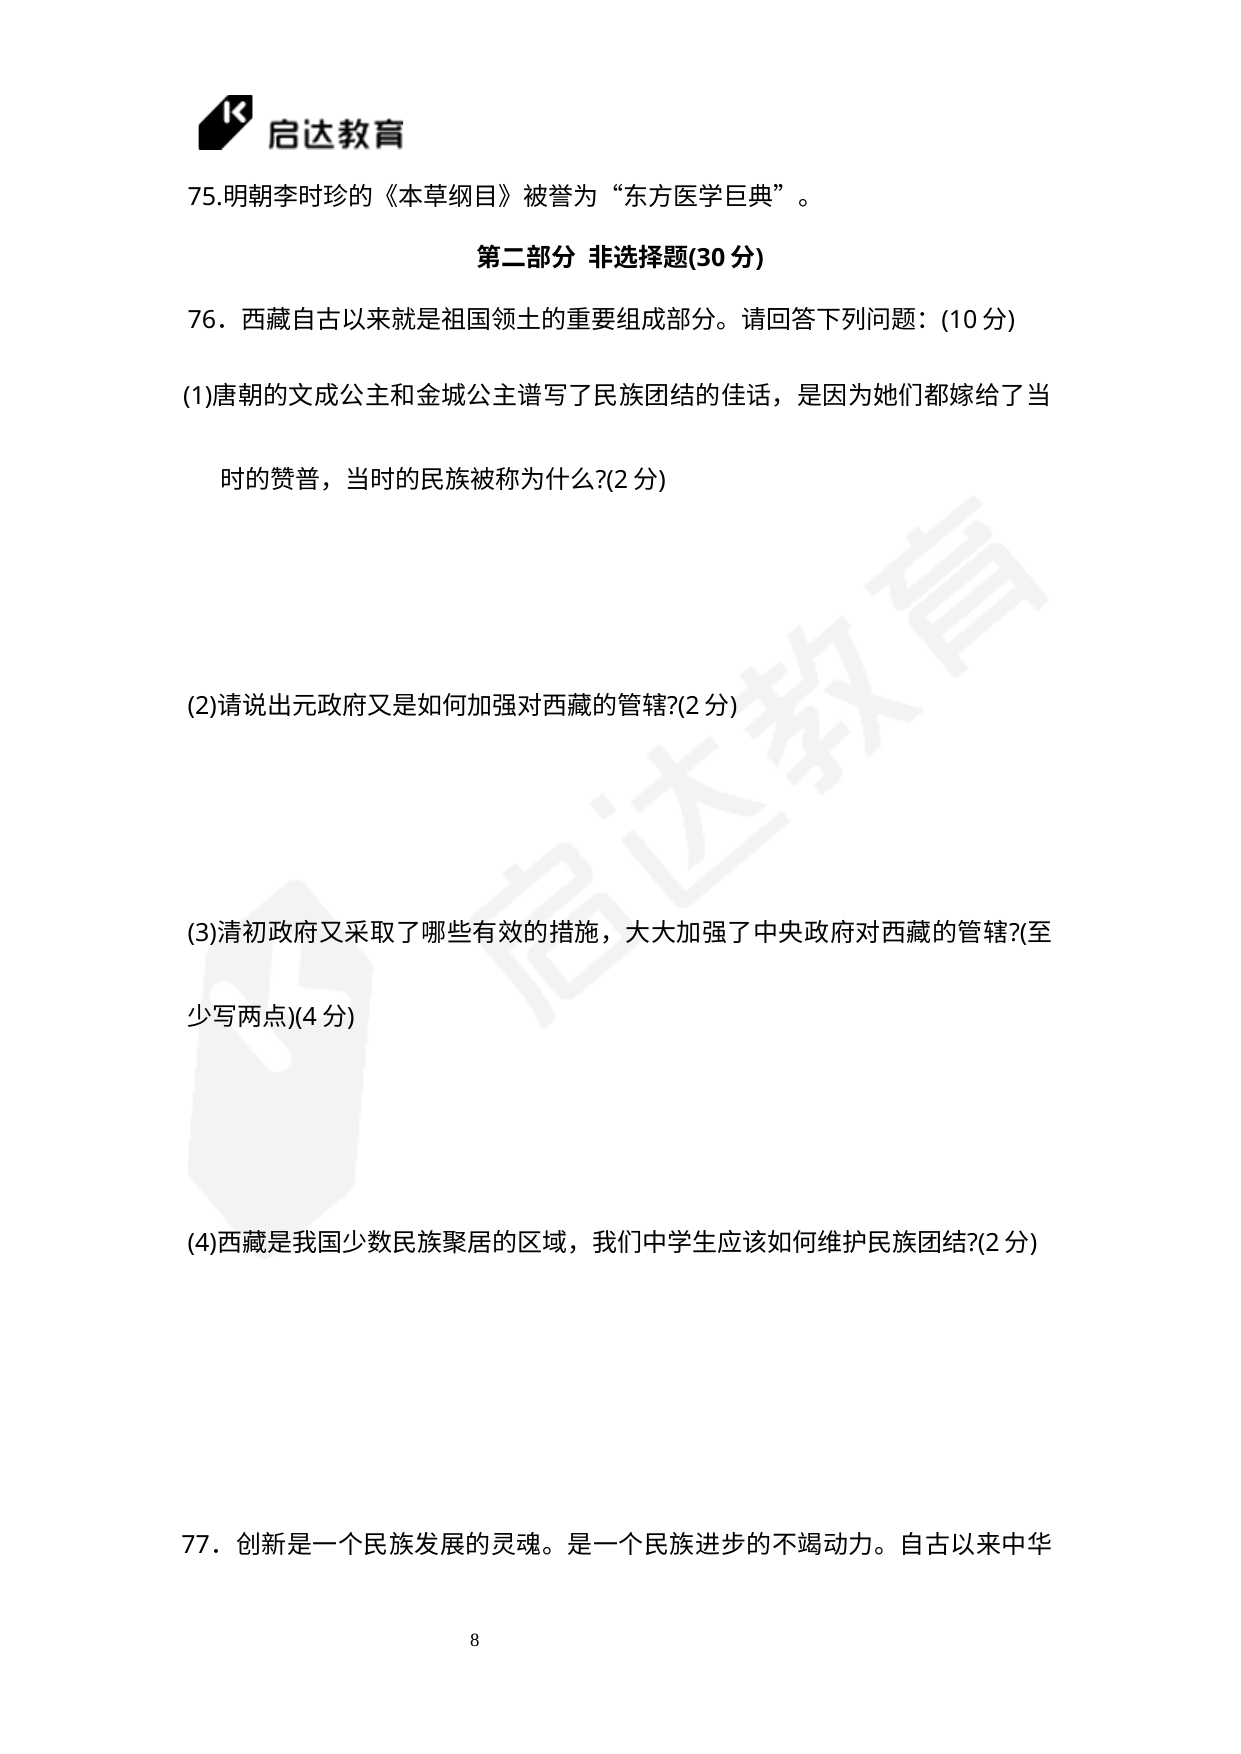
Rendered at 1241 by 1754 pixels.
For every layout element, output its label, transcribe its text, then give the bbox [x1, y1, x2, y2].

text (2)请说出元政府又是如何加强对西藏的管辖?(2分) [187, 671, 1053, 736]
text 77．创新是一个民族发展的灵魂。是一个民族进步的不竭动力。自古以来中华民族就是富有创新精神的民族。结合所学知识探究以下问题。(10分) [181, 1510, 1053, 1575]
text (4)西藏是我国少数民族聚居的区域，我们中学生应该如何维护民族团结?(2分) [187, 1208, 1053, 1273]
text (1)唐朝的文成公主和金城公主谱写了民族团结的佳话，是因为她们都嫁给了当时的赞普，当时的民族被称为什么?(2分) [183, 361, 1053, 510]
text (3)清初政府又采取了哪些有效的措施，大大加强了中央政府对西藏的管辖?(至少写两点)(4分) [187, 898, 1053, 1047]
text 75.明朝李时珍的《本草纲目》被誉为“东方医学巨典”。 [187, 162, 1053, 227]
text 第二部分 非选择题(30分) [187, 238, 1053, 274]
picture [198, 95, 404, 150]
text 76．西藏自古以来就是祖国领土的重要组成部分。请回答下列问题：(10分) [187, 285, 1053, 350]
